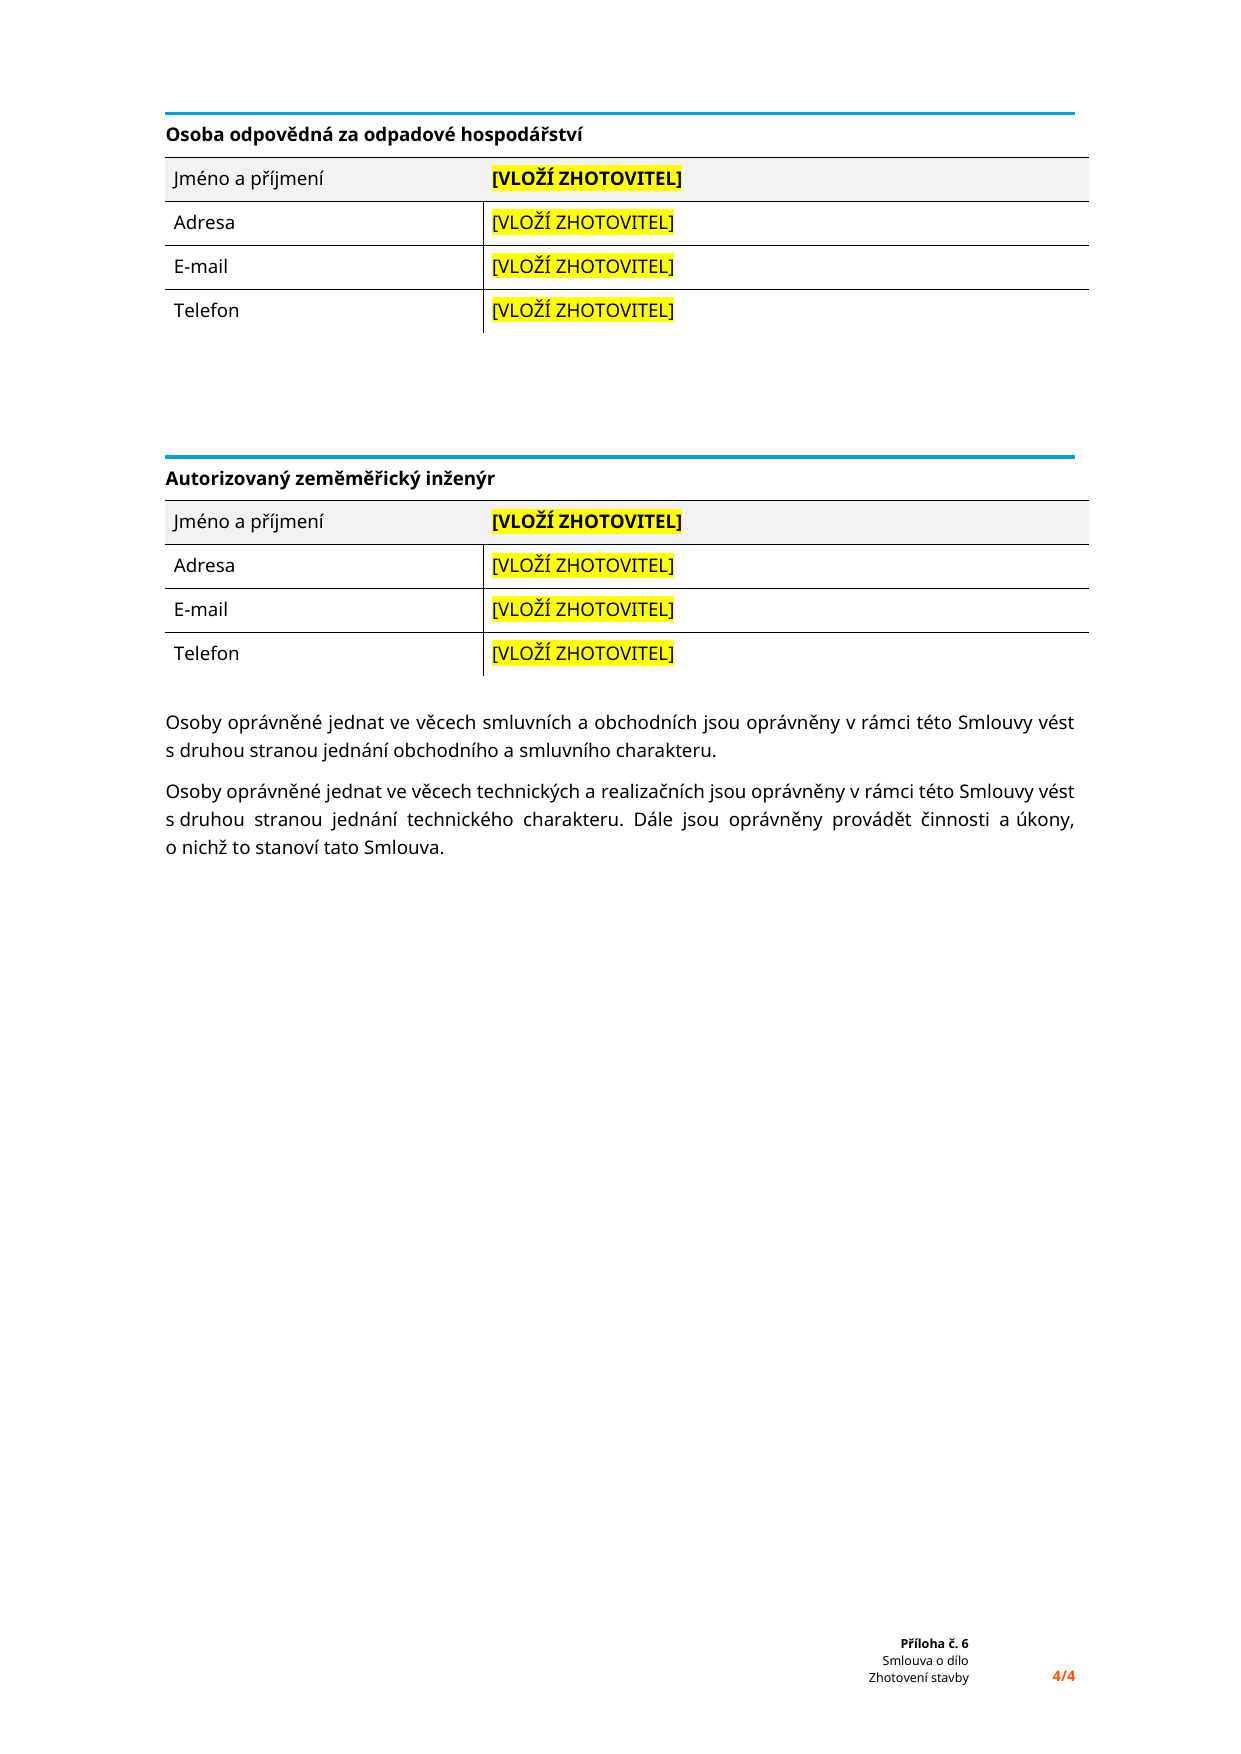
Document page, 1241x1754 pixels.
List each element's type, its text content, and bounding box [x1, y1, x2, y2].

table_header [VLOŽÍ ZHOTOVITEL] [484, 501, 1089, 544]
table_cell [VLOŽÍ ZHOTOVITEL] [484, 589, 1089, 632]
table_cell [VLOŽÍ ZHOTOVITEL] [484, 290, 1089, 332]
table_header Jméno a příjmení [165, 158, 484, 201]
text Osoba odpovědná za odpadové hospodářství [165, 115, 1075, 147]
table_cell [VLOŽÍ ZHOTOVITEL] [484, 246, 1089, 289]
table_cell Telefon [165, 633, 483, 676]
table_cell Adresa [165, 202, 483, 245]
table_header Jméno a příjmení [165, 501, 484, 544]
text Autorizovaný zeměměřický inženýr [165, 459, 1075, 490]
table_cell Adresa [165, 545, 483, 588]
text Osoby oprávněné jednat ve věcech smluvních a obchodních jsou oprávněny v rámci této Smlouvy vést s druhou stranou jednání obchodního a smluvního charakteru. [165, 709, 1075, 763]
table_cell Telefon [165, 290, 483, 332]
text Osoby oprávněné jednat ve věcech technických a realizačních jsou oprávněny v rámci této Smlouvy vést s druhou stranou jednání technického charakteru. Dále jsou oprávněny provádět činnosti a úkony, o nichž to stanoví tato Smlouva. [165, 778, 1075, 860]
table_header [VLOŽÍ ZHOTOVITEL] [484, 158, 1089, 201]
table_cell [VLOŽÍ ZHOTOVITEL] [484, 545, 1089, 588]
table_cell [VLOŽÍ ZHOTOVITEL] [484, 202, 1089, 245]
table_cell E-mail [165, 246, 483, 289]
table_cell [VLOŽÍ ZHOTOVITEL] [484, 633, 1089, 676]
table_cell E-mail [165, 589, 483, 632]
